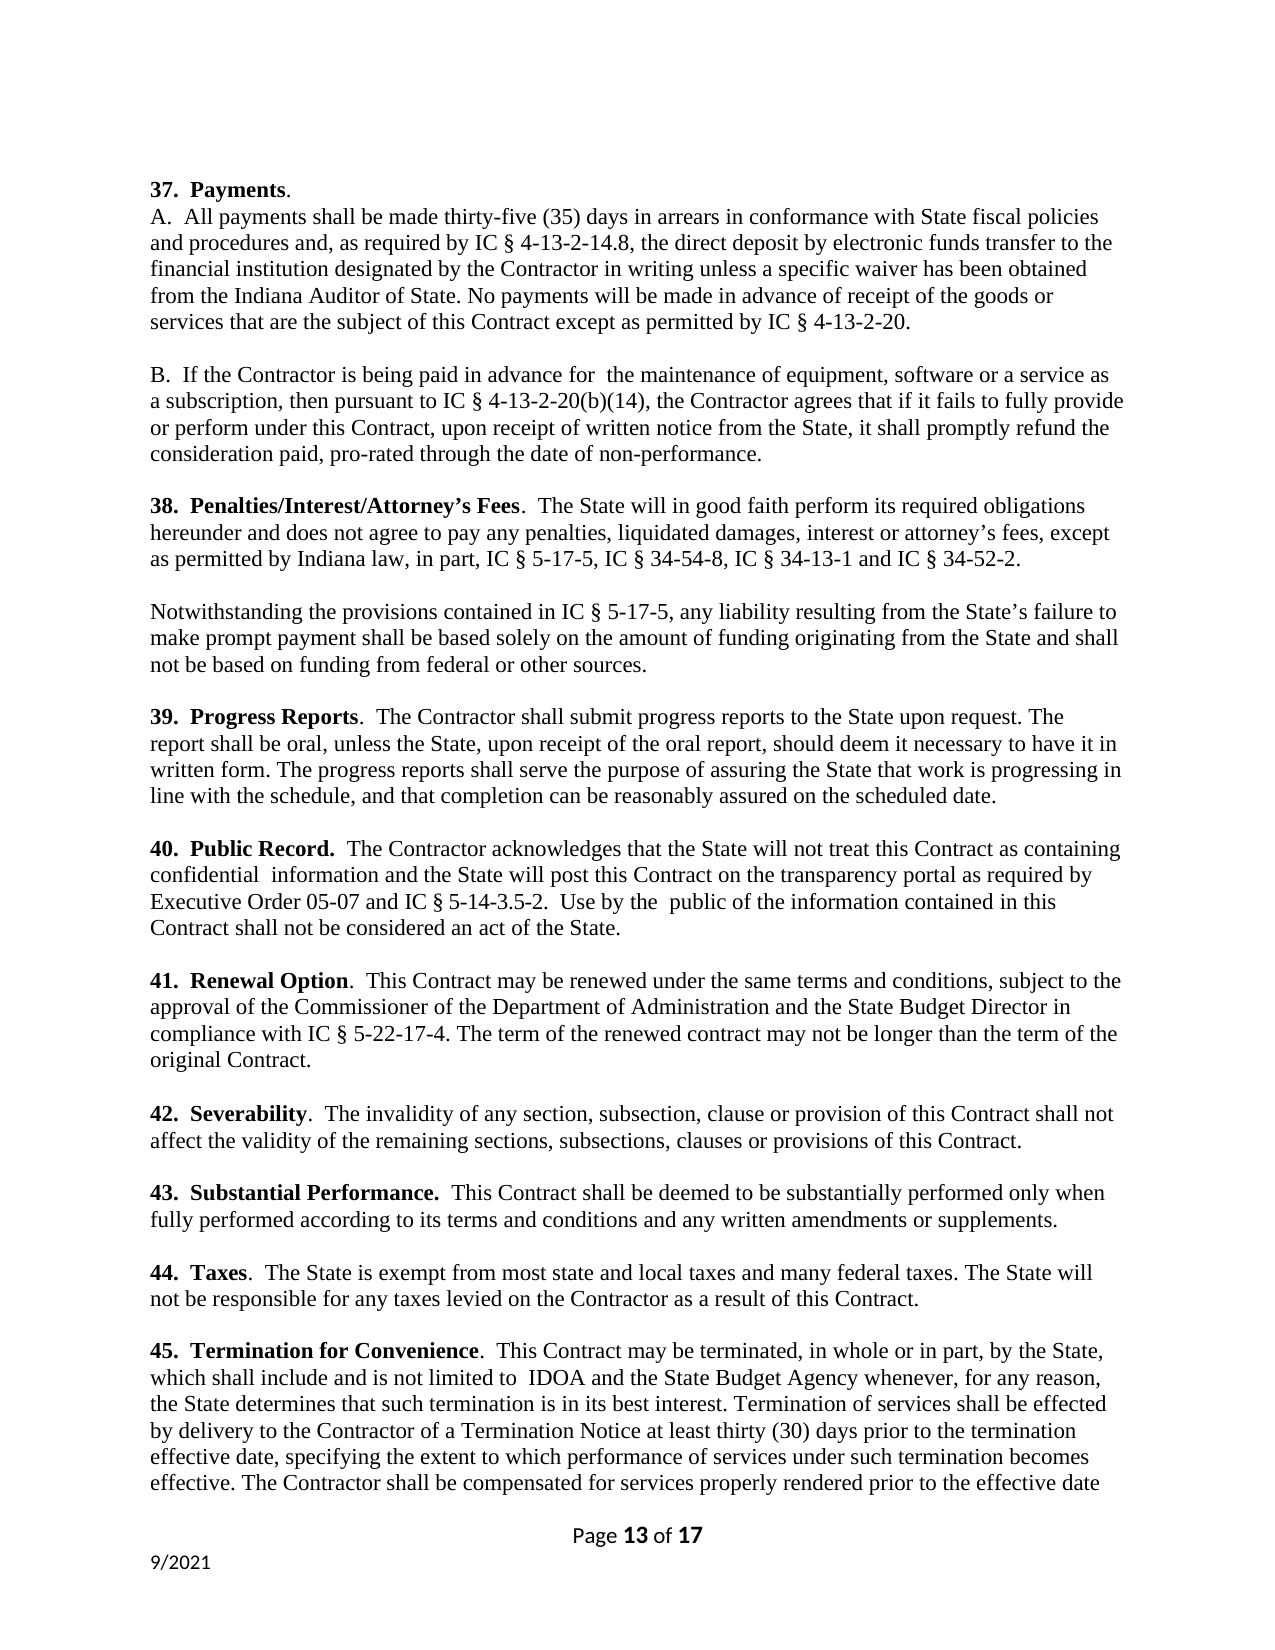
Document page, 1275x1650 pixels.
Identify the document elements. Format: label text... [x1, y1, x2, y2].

text 37. Payments. [150, 176, 1125, 203]
text Notwithstanding the provisions contained in IC § 5-17-5, any liability resulting from the State’s failure to make prompt payment shall be based solely on the amount of funding originating from the State and shall not be based on funding from federal or other sources. [150, 598, 1125, 677]
text 41. Renewal Option. This Contract may be renewed under the same terms and conditions, subject to the approval of the Commissioner of the Department of Administration and the State Budget Director in compliance with IC § 5-22-17-4. The term of the renewed contract may not be longer than the term of the original Contract. [150, 967, 1125, 1072]
text 40. Public Record. The Contractor acknowledges that the State will not treat this Contract as containing confidential information and the State will post this Contract on the transparency portal as required by Executive Order 05-07 and IC § 5-14-3.5-2. Use by the public of the information contained in this Contract shall not be considered an act of the State. [150, 835, 1125, 941]
text 39. Progress Reports. The Contractor shall submit progress reports to the State upon request. The report shall be oral, unless the State, upon receipt of the oral report, should deem it necessary to have it in written form. The progress reports shall serve the purpose of assuring the State that work is progressing in line with the schedule, and that completion can be reasonably assured on the scheduled date. [150, 703, 1125, 809]
text 44. Taxes. The State is exempt from most state and local taxes and many federal taxes. The State will not be responsible for any taxes levied on the Contractor as a result of this Contract. [150, 1258, 1125, 1311]
text B. If the Contractor is being paid in advance for the maintenance of equipment, software or a service as a subscription, then pursuant to IC § 4-13-2-20(b)(14), the Contractor agrees that if it fails to fully provide or perform under this Contract, upon receipt of written notice from the State, it shall promptly refund the consideration paid, pro-rated through the date of non-performance. [150, 361, 1125, 466]
text 43. Substantial Performance. This Contract shall be deemed to be substantially performed only when fully performed according to its terms and conditions and any written amendments or supplements. [150, 1179, 1125, 1232]
text A. All payments shall be made thirty-five (35) days in arrears in conformance with State fiscal policies and procedures and, as required by IC § 4-13-2-14.8, the direct deposit by electronic funds transfer to the financial institution designated by the Contractor in writing unless a specific waiver has been obtained from the Indiana Auditor of State. No payments will be made in advance of receipt of the goods or services that are the subject of this Contract except as permitted by IC § 4-13-2-20. [150, 203, 1125, 334]
text 42. Severability. The invalidity of any section, subsection, clause or provision of this Contract shall not affect the validity of the remaining sections, subsections, clauses or provisions of this Contract. [150, 1100, 1125, 1153]
text 38. Penalties/Interest/Attorney’s Fees. The State will in good faith perform its required obligations hereunder and does not agree to pay any penalties, liquidated damages, interest or attorney’s fees, except as permitted by Indiana law, in part, IC § 5-17-5, IC § 34-54-8, IC § 34-13-1 and IC § 34-52-2. [150, 493, 1125, 572]
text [150, 1338, 1125, 1496]
